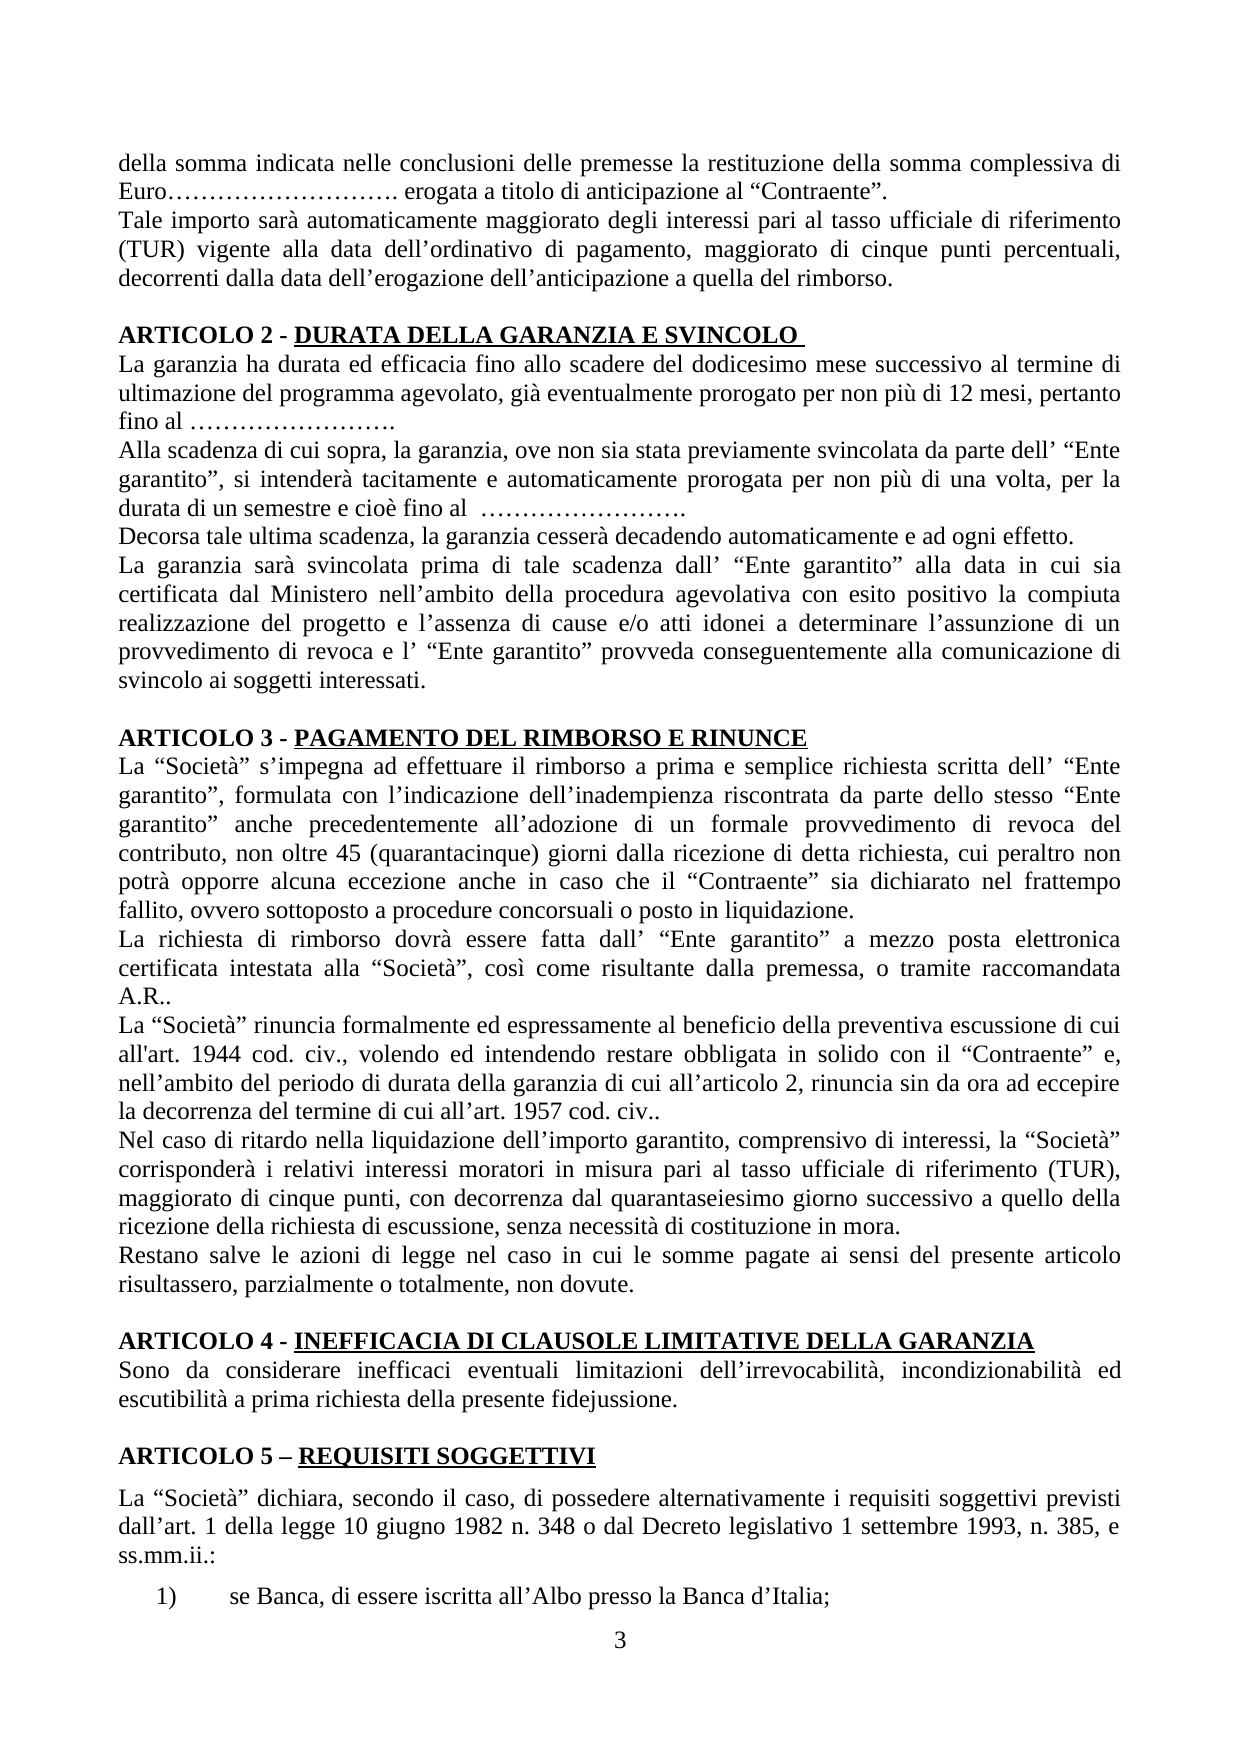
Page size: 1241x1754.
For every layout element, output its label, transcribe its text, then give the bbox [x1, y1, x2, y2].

text La garanzia ha durata ed efficacia fino allo scadere del dodicesimo mese successivo al termine di ultimazione del programma agevolato, già eventualmente prorogato per non più di 12 mesi, pertanto fino al ……………………. [118, 349, 1122, 435]
text Nel caso di ritardo nella liquidazione dell’importo garantito, comprensivo di interessi, la “Società” corrisponderà i relativi interessi moratori in misura pari al tasso ufficiale di riferimento (TUR), maggiorato di cinque punti, con decorrenza dal quarantaseiesimo giorno successivo a quello della ricezione della richiesta di escussione, senza necessità di costituzione in mora. [118, 1125, 1122, 1240]
text Alla scadenza di cui sopra, la garanzia, ove non sia stata previamente svincolata da parte dell’ “Ente garantito”, si intenderà tacitamente e automaticamente prorogata per non più di una volta, per la durata di un semestre e cioè fino al ……………………. [118, 435, 1122, 521]
text ARTICOLO 4 - INEFFICACIA DI CLAUSOLE LIMITATIVE DELLA GARANZIA [118, 1326, 1122, 1355]
text ARTICOLO 3 - PAGAMENTO DEL RIMBORSO E RINUNCE [118, 723, 1122, 751]
text La richiesta di rimborso dovrà essere fatta dall’ “Ente garantito” a mezzo posta elettronica certificata intestata alla “Società”, così come risultante dalla premessa, o tramite raccomandata A.R.. [118, 924, 1122, 1010]
text ARTICOLO 2 - DURATA DELLA GARANZIA E SVINCOLO [118, 320, 1122, 349]
text Decorsa tale ultima scadenza, la garanzia cesserà decadendo automaticamente e ad ogni effetto. [118, 521, 1122, 550]
text Restano salve le azioni di legge nel caso in cui le somme pagate ai sensi del presente articolo risultassero, parzialmente o totalmente, non dovute. [118, 1240, 1122, 1298]
text ARTICOLO 5 – REQUISITI SOGGETTIVI [118, 1441, 1122, 1470]
list se Banca, di essere iscritta all’Albo presso la Banca d’Italia; [156, 1581, 1122, 1610]
text La “Società” dichiara, secondo il caso, di possedere alternativamente i requisiti soggettivi previsti dall’art. 1 della legge 10 giugno 1982 n. 348 o dal Decreto legislativo 1 settembre 1993, n. 385, e ss.mm.ii.: [118, 1483, 1122, 1569]
text La garanzia sarà svincolata prima di tale scadenza dall’ “Ente garantito” alla data in cui sia certificata dal Ministero nell’ambito della procedura agevolativa con esito positivo la compiuta realizzazione del progetto e l’assenza di cause e/o atti idonei a determinare l’assunzione di un provvedimento di revoca e l’ “Ente garantito” provveda conseguentemente alla comunicazione di svincolo ai soggetti interessati. [118, 550, 1122, 694]
text Tale importo sarà automaticamente maggiorato degli interessi pari al tasso ufficiale di riferimento (TUR) vigente alla data dell’ordinativo di pagamento, maggiorato di cinque punti percentuali, decorrenti dalla data dell’erogazione dell’anticipazione a quella del rimborso. [118, 205, 1122, 291]
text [118, 148, 1122, 205]
text Sono da considerare inefficaci eventuali limitazioni dell’irrevocabilità, incondizionabilità ed escutibilità a prima richiesta della presente fidejussione. [118, 1355, 1122, 1413]
text La “Società” s’impegna ad effettuare il rimborso a prima e semplice richiesta scritta dell’ “Ente garantito”, formulata con l’indicazione dell’inadempienza riscontrata da parte dello stesso “Ente garantito” anche precedentemente all’adozione di un formale provvedimento di revoca del contributo, non oltre 45 (quarantacinque) giorni dalla ricezione di detta richiesta, cui peraltro non potrà opporre alcuna eccezione anche in caso che il “Contraente” sia dichiarato nel frattempo fallito, ovvero sottoposto a procedure concorsuali o posto in liquidazione. [118, 751, 1122, 924]
text La “Società” rinuncia formalmente ed espressamente al beneficio della preventiva escussione di cui all'art. 1944 cod. civ., volendo ed intendendo restare obbligata in solido con il “Contraente” e, nell’ambito del periodo di durata della garanzia di cui all’articolo 2, rinuncia sin da ora ad eccepire la decorrenza del termine di cui all’art. 1957 cod. civ.. [118, 1010, 1122, 1125]
